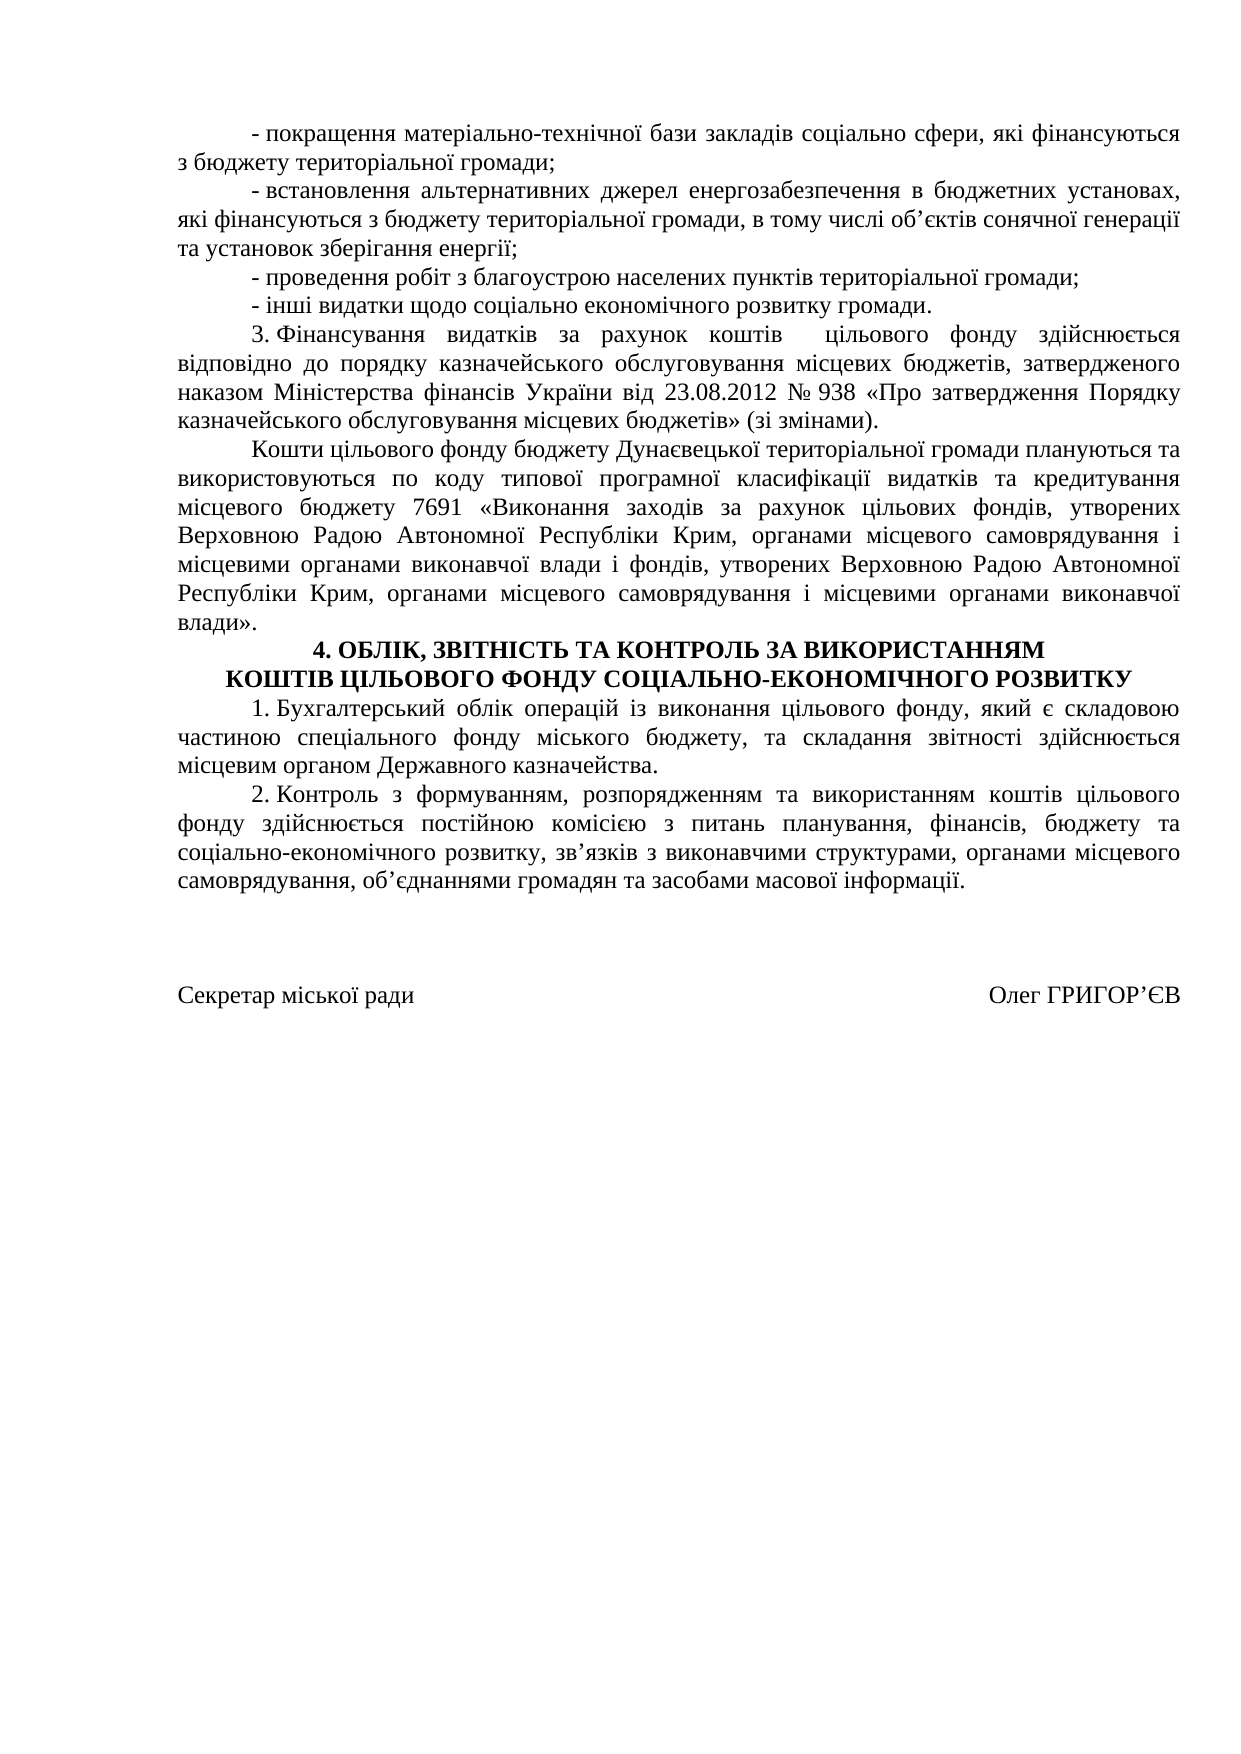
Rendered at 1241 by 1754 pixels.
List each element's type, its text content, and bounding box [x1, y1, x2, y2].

text КОШТІВ ЦІЛЬОВОГО ФОНДУ СОЦІАЛЬНО-ЕКОНОМІЧНОГО РОЗВИТКУ [177, 664, 1181, 693]
text 1. Бухгалтерський облік операцій із виконання цільового фонду, який є складовою частиною спеціального фонду міського бюджету, та складання звітності здійснюється місцевим органом Державного казначейства. [177, 693, 1181, 779]
text - проведення робіт з благоустрою населених пунктів територіальної громади; [177, 262, 1181, 291]
text Кошти цільового фонду бюджету Дунаєвецької територіальної громади плануються та використовуються по коду типової програмної класифікації видатків та кредитування місцевого бюджету 7691 «Виконання заходів за рахунок цільових фондів, утворених Верховною Радою Автономної Республіки Крим, органами місцевого самоврядування і місцевими органами виконавчої влади і фондів, утворених Верховною Радою Автономної Республіки Крим, органами місцевого самоврядування і місцевими органами виконавчої влади». [177, 434, 1181, 636]
text 2. Контроль з формуванням, розпорядженням та використанням коштів цільового фонду здійснюється постійною комісією з питань планування, фінансів, бюджету та соціально-економічного розвитку, зв’язків з виконавчими структурами, органами місцевого самоврядування, об’єднаннями громадян та засобами масової інформації. [177, 779, 1181, 894]
text - покращення матеріально-технічної бази закладів соціально сфери, які фінансуються з бюджету територіальної громади; [177, 118, 1181, 176]
text Секретар міської ради Олег ГРИГОР’ЄВ [177, 981, 1181, 1009]
text - встановлення альтернативних джерел енергозабезпечення в бюджетних установах, які фінансуються з бюджету територіальної громади, в тому числі об’єктів сонячної генерації та установок зберігання енергії; [177, 176, 1181, 262]
text 3. Фінансування видатків за рахунок коштів цільового фонду здійснюється відповідно до порядку казначейського обслуговування місцевих бюджетів, затвердженого наказом Міністерства фінансів України від 23.08.2012 № 938 «Про затвердження Порядку казначейського обслуговування місцевих бюджетів» (зі змінами). [177, 319, 1181, 434]
text 4. ОБЛІК, ЗВІТНІСТЬ ТА КОНТРОЛЬ ЗА ВИКОРИСТАННЯМ [177, 636, 1181, 664]
text - інші видатки щодо соціально економічного розвитку громади. [177, 291, 1181, 319]
